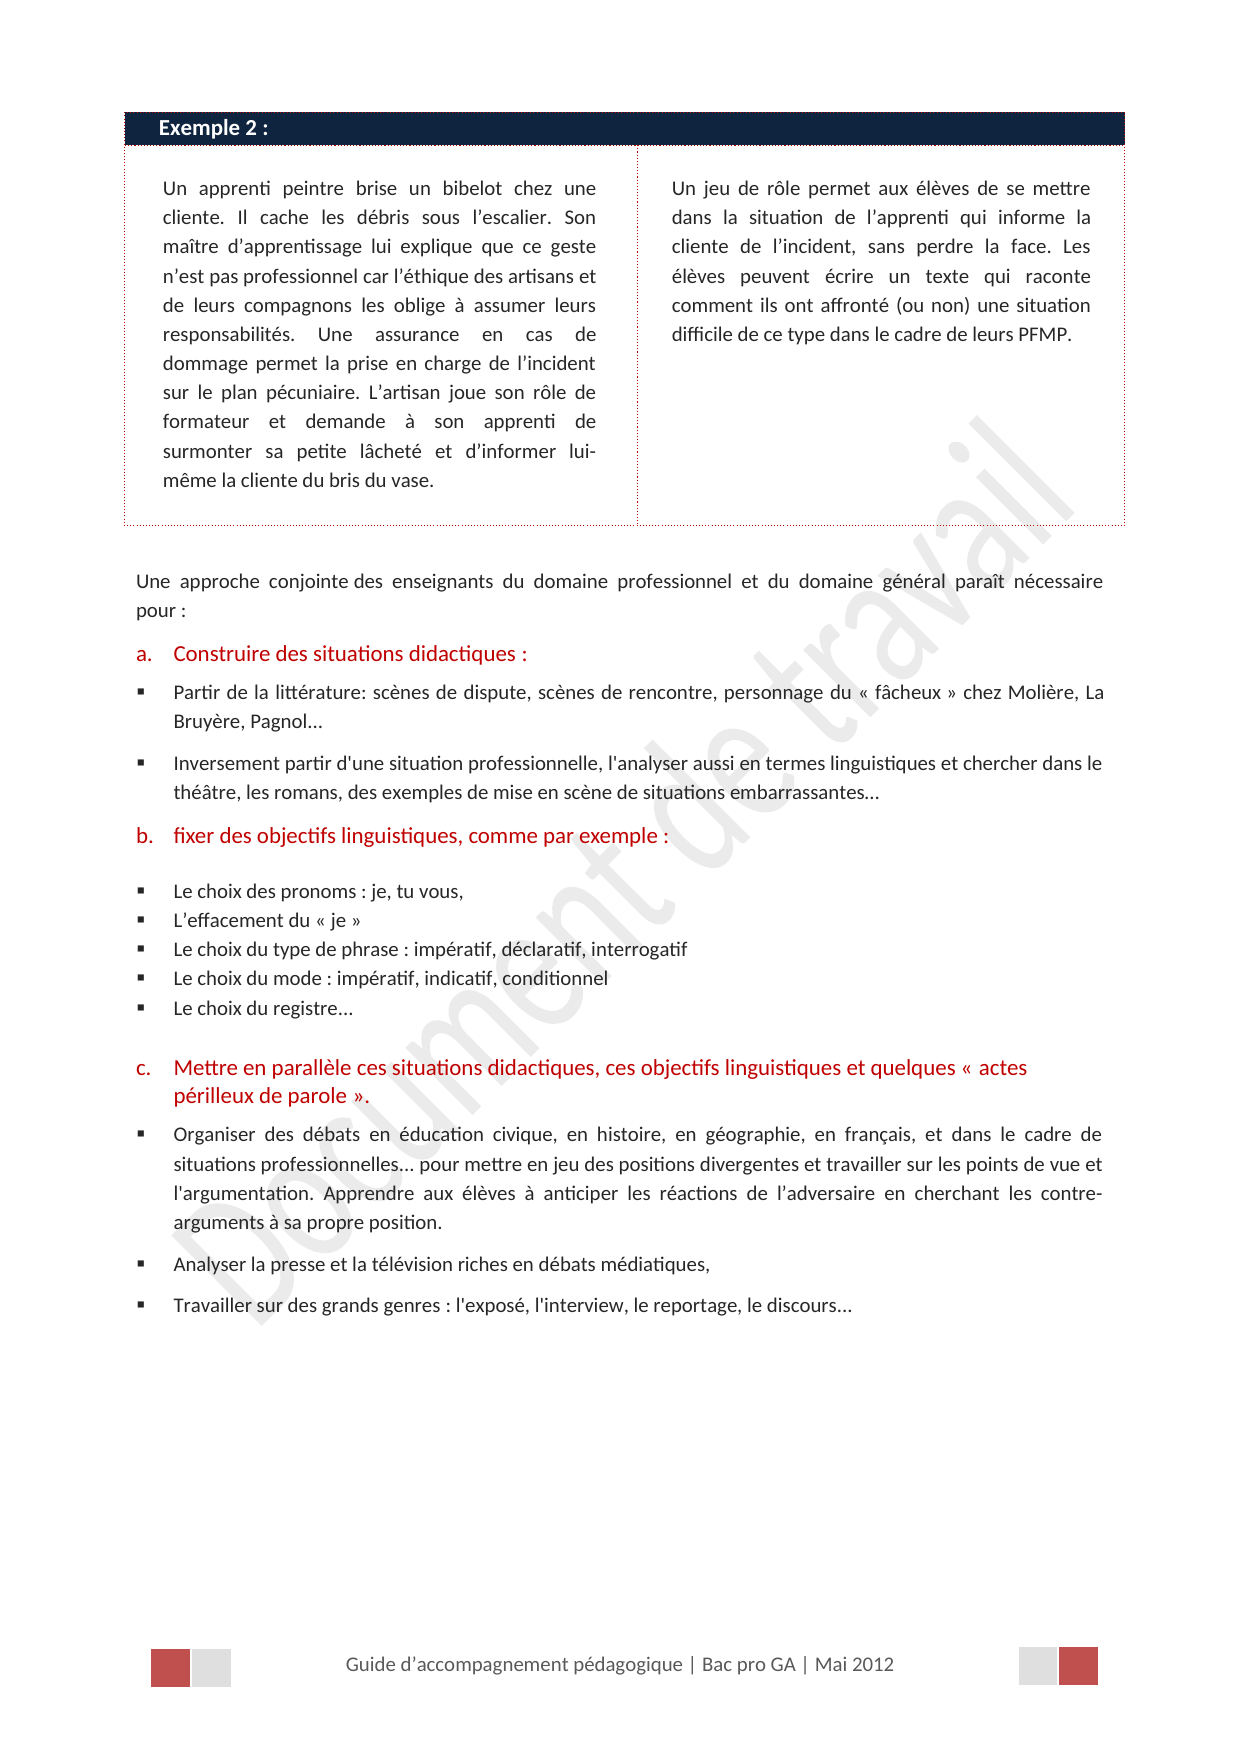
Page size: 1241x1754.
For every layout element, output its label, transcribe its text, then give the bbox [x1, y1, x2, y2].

text Analyser la presse et la télévision riches en débats médiatiques, [136, 1251, 1104, 1276]
table_cell Un apprenti peintre brise un bibelot chez une cliente. Il cache les débris sous l’escalier. Son maître d’apprentissage lui explique que ce geste n’est pas professionnel car l’éthique des artisans et de leurs compagnons les oblige à assumer leurs responsabilités. Une assurance en cas de dommage permet la prise en charge de l’incident sur le plan pécuniaire. L’artisan joue son rôle de formateur et demande à son apprenti de surmonter sa petite lâcheté et d’informer lui-même la cliente du bris du vase. [125, 145, 637, 525]
list Mettre en parallèle ces situations didactiques, ces objectifs linguistiques et quelques « actes périlleux de parole ». [136, 1053, 1104, 1109]
text Le choix du type de phrase : impératif, déclaratif, interrogatif [136, 936, 1104, 962]
text Travailler sur des grands genres : l'exposé, l'interview, le reportage, le discours... [136, 1292, 1104, 1318]
table_header Exemple 2 : [125, 112, 1125, 145]
text Le choix du registre... [136, 995, 1104, 1020]
text Une approche conjointe des enseignants du domaine professionnel et du domaine général paraît nécessaire pour : [136, 568, 1104, 622]
text Le choix du mode : impératif, indicatif, conditionnel [136, 966, 1104, 991]
text Partir de la littérature: scènes de dispute, scènes de rencontre, personnage du « fâcheux » chez Molière, La Bruyère, Pagnol... [136, 679, 1104, 734]
list fixer des objectifs linguistiques, comme par exemple : [136, 821, 1104, 849]
text Inversement partir d'une situation professionnelle, l'analyser aussi en termes linguistiques et chercher dans le théâtre, les romans, des exemples de mise en scène de situations embarrassantes… [136, 750, 1104, 804]
text L’effacement du « je » [136, 907, 1104, 933]
table_cell Un jeu de rôle permet aux élèves de se mettre dans la situation de l’apprenti qui informe la cliente de l’incident, sans perdre la face. Les élèves peuvent écrire un texte qui raconte comment ils ont affronté (ou non) une situation difficile de ce type dans le cadre de leurs PFMP. [638, 145, 1125, 525]
text Organiser des débats en éducation civique, en histoire, en géographie, en français, et dans le cadre de situations professionnelles... pour mettre en jeu des positions divergentes et travailler sur les points de vue et l'argumentation. Apprendre aux élèves à anticiper les réactions de l’adversaire en cherchant les contre-arguments à sa propre position. [136, 1122, 1104, 1234]
text Le choix des pronoms : je, tu vous, [136, 878, 1104, 903]
list Construire des situations didactiques : [136, 639, 1104, 667]
